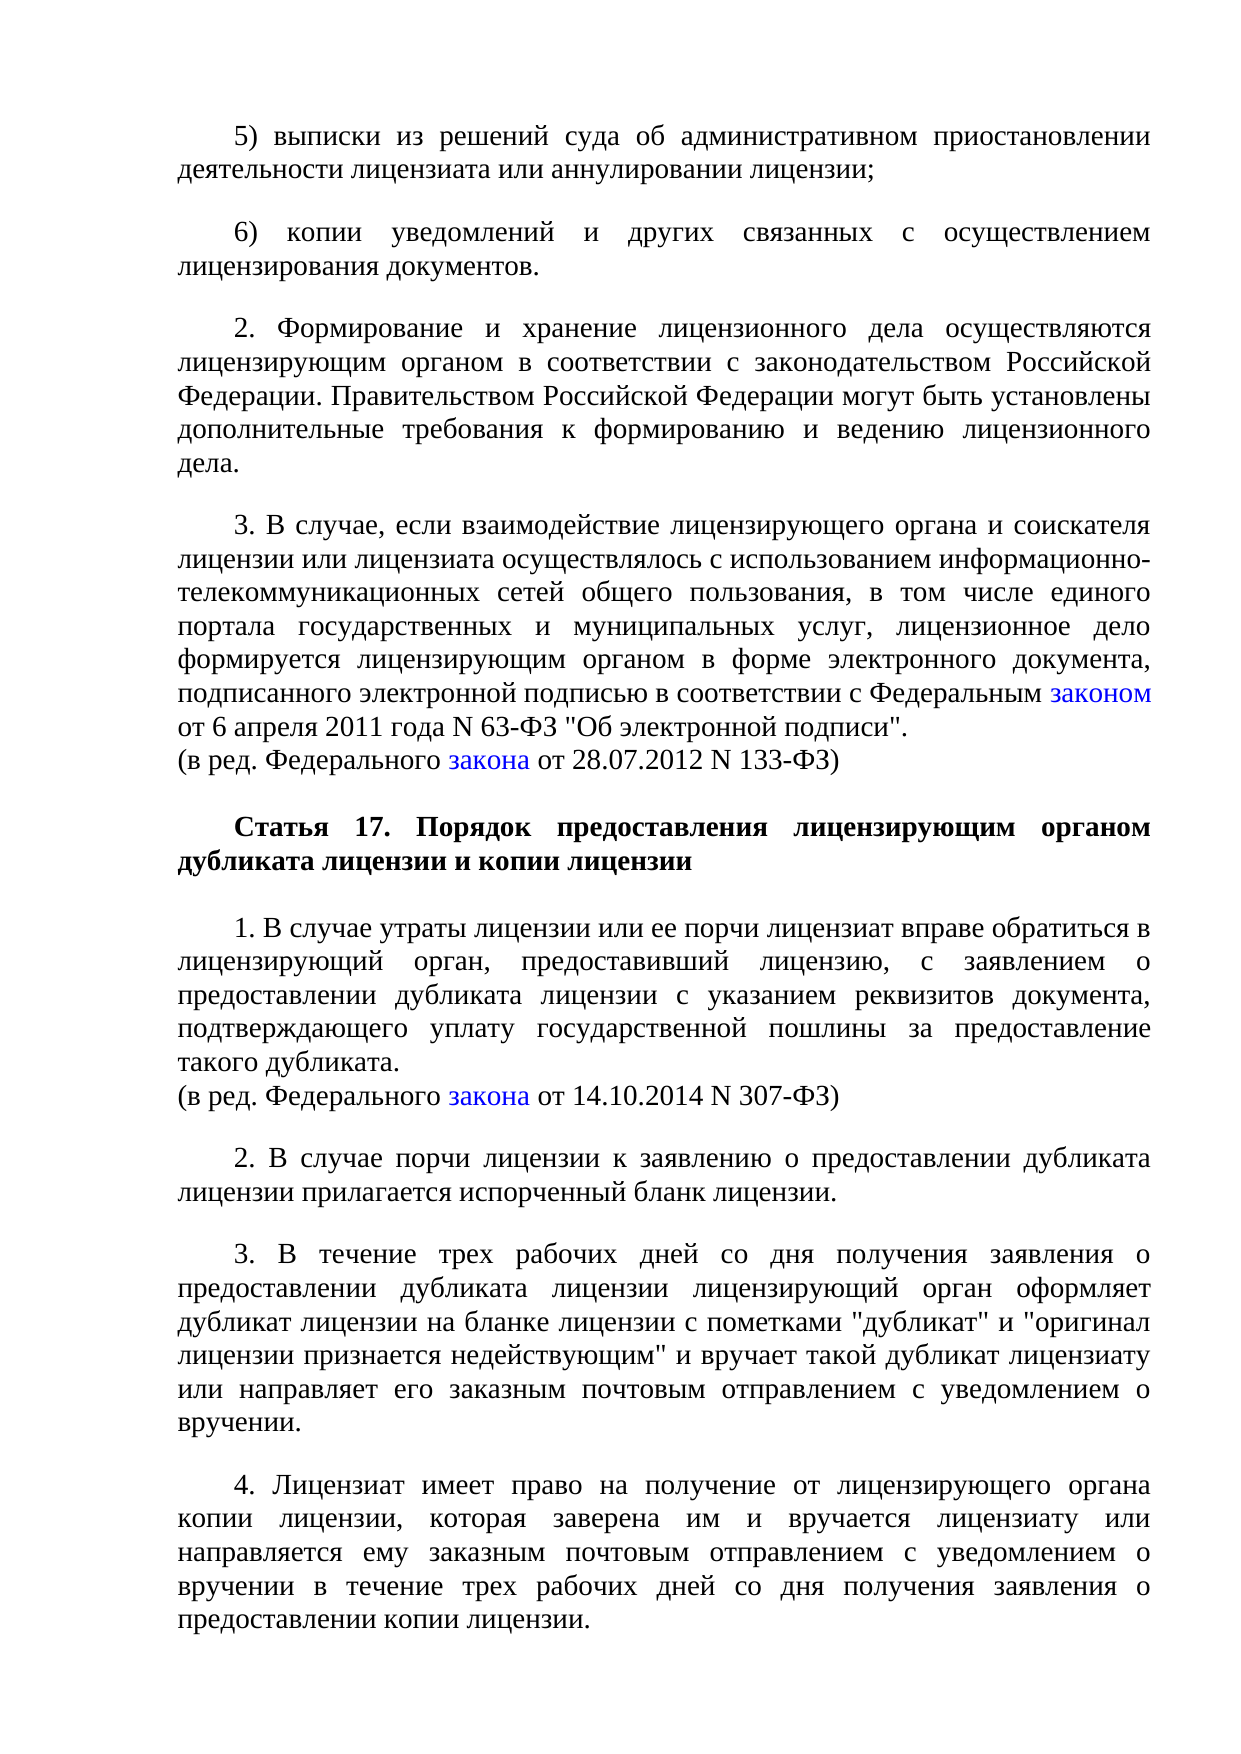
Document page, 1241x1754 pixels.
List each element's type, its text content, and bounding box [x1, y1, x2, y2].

text 2. Формирование и хранение лицензионного дела осуществляются лицензирующим органом в соответствии с законодательством Российской Федерации. Правительством Российской Федерации могут быть установлены дополнительные требования к формированию и ведению лицензионного дела. [177, 311, 1152, 478]
text 5) выписки из решений суда об административном приостановлении деятельности лицензиата или аннулировании лицензии; [177, 118, 1152, 185]
text 2. В случае порчи лицензии к заявлению о предоставлении дубликата лицензии прилагается испорченный бланк лицензии. [177, 1140, 1152, 1207]
text (в ред. Федерального закона от 14.10.2014 N 307-ФЗ) [177, 1078, 1152, 1111]
text 1. В случае утраты лицензии или ее порчи лицензиат вправе обратиться в лицензирующий орган, предоставивший лицензию, с заявлением о предоставлении дубликата лицензии с указанием реквизитов документа, подтверждающего уплату государственной пошлины за предоставление такого дубликата. [177, 910, 1152, 1078]
text 3. В течение трех рабочих дней со дня получения заявления о предоставлении дубликата лицензии лицензирующий орган оформляет дубликат лицензии на бланке лицензии с пометками "дубликат" и "оригинал лицензии признается недействующим" и вручает такой дубликат лицензиату или направляет его заказным почтовым отправлением с уведомлением о вручении. [177, 1237, 1152, 1438]
text 3. В случае, если взаимодействие лицензирующего органа и соискателя лицензии или лицензиата осуществлялось с использованием информационно-телекоммуникационных сетей общего пользования, в том числе единого портала государственных и муниципальных услуг, лицензионное дело формируется лицензирующим органом в форме электронного документа, подписанного электронной подписью в соответствии с Федеральным законом от 6 апреля 2011 года N 63-ФЗ "Об электронной подписи". [177, 507, 1152, 742]
text (в ред. Федерального закона от 28.07.2012 N 133-ФЗ) [177, 742, 1152, 776]
text 4. Лицензиат имеет право на получение от лицензирующего органа копии лицензии, которая заверена им и вручается лицензиату или направляется ему заказным почтовым отправлением с уведомлением о вручении в течение трех рабочих дней со дня получения заявления о предоставлении копии лицензии. [177, 1467, 1152, 1635]
text Статья 17. Порядок предоставления лицензирующим органом дубликата лицензии и копии лицензии [177, 809, 1152, 876]
text 6) копии уведомлений и других связанных с осуществлением лицензирования документов. [177, 214, 1152, 281]
